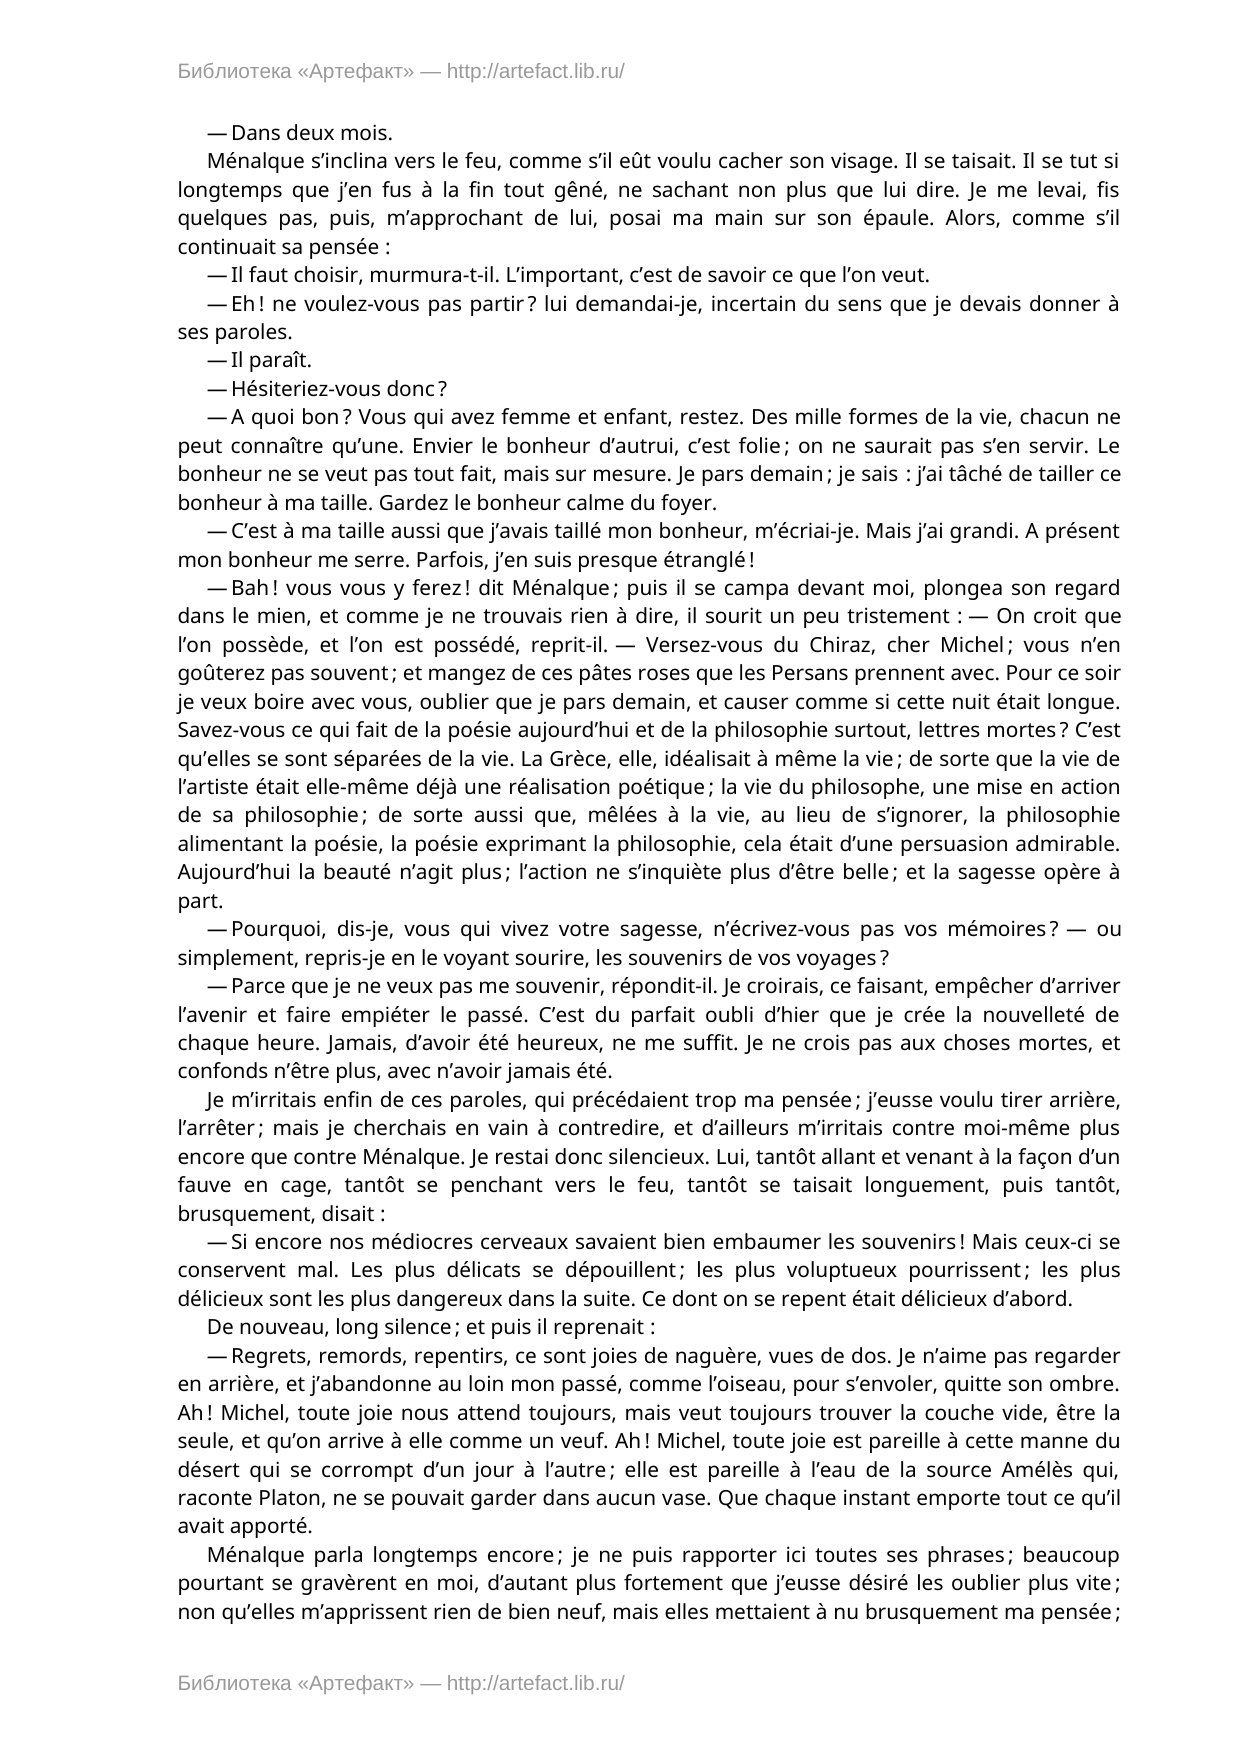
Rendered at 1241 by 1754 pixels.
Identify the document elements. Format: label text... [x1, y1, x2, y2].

text — Dans deux mois. [177, 118, 1122, 147]
text — Pourquoi, dis-je, vous qui vivez votre sagesse, n’écrivez-vous pas vos mémoires ? — ou simplement, repris-je en le voyant sourire, les souvenirs de vos voyages ? [177, 914, 1122, 971]
text — Hésiteriez-vous donc ? [177, 374, 1122, 402]
text — Si encore nos médiocres cerveaux savaient bien embaumer les souvenirs ! Mais ceux-ci se conservent mal. Les plus délicats se dépouillent ; les plus voluptueux pourrissent ; les plus délicieux sont les plus dangereux dans la suite. Ce dont on se repent était délicieux d’abord. [177, 1227, 1122, 1312]
text Ménalque s’inclina vers le feu, comme s’il eût voulu cacher son visage. Il se taisait. Il se tut si longtemps que j’en fus à la fin tout gêné, ne sachant non plus que lui dire. Je me levai, fis quelques pas, puis, m’approchant de lui, posai ma main sur son épaule. Alors, comme s’il continuait sa pensée : [177, 147, 1122, 260]
text — Parce que je ne veux pas me souvenir, répondit-il. Je croirais, ce faisant, empêcher d’arriver l’avenir et faire empiéter le passé. C’est du parfait oubli d’hier que je crée la nouvelleté de chaque heure. Jamais, d’avoir été heureux, ne me suffit. Je ne crois pas aux choses mortes, et confonds n’être plus, avec n’avoir jamais été. [177, 971, 1122, 1085]
text — A quoi bon ? Vous qui avez femme et enfant, restez. Des mille formes de la vie, chacun ne peut connaître qu’une. Envier le bonheur d’autrui, c’est folie ; on ne saurait pas s’en servir. Le bonheur ne se veut pas tout fait, mais sur mesure. Je pars demain ; je sais : j’ai tâché de tailler ce bonheur à ma taille. Gardez le bonheur calme du foyer. [177, 402, 1122, 516]
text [177, 1540, 1122, 1625]
text — Il faut choisir, murmura-t-il. L’important, c’est de savoir ce que l’on veut. [177, 260, 1122, 289]
text — C’est à ma taille aussi que j’avais taillé mon bonheur, m’écriai-je. Mais j’ai grandi. A présent mon bonheur me serre. Parfois, j’en suis presque étranglé ! [177, 516, 1122, 573]
text — Eh ! ne voulez-vous pas partir ? lui demandai-je, incertain du sens que je devais donner à ses paroles. [177, 289, 1122, 346]
text — Il paraît. [177, 346, 1122, 374]
text — Bah ! vous vous y ferez ! dit Ménalque ; puis il se campa devant moi, plongea son regard dans le mien, et comme je ne trouvais rien à dire, il sourit un peu tristement : — On croit que l’on possède, et l’on est possédé, reprit-il. — Versez-vous du Chiraz, cher Michel ; vous n’en goûterez pas souvent ; et mangez de ces pâtes roses que les Persans prennent avec. Pour ce soir je veux boire avec vous, oublier que je pars demain, et causer comme si cette nuit était longue. Savez-vous ce qui fait de la poésie aujourd’hui et de la philosophie surtout, lettres mortes ? C’est qu’elles se sont séparées de la vie. La Grèce, elle, idéalisait à même la vie ; de sorte que la vie de l’artiste était elle-même déjà une réalisation poétique ; la vie du philosophe, une mise en action de sa philosophie ; de sorte aussi que, mêlées à la vie, au lieu de s’ignorer, la philosophie alimentant la poésie, la poésie exprimant la philosophie, cela était d’une persuasion admirable. Aujourd’hui la beauté n’agit plus ; l’action ne s’inquiète plus d’être belle ; et la sagesse opère à part. [177, 573, 1122, 914]
text De nouveau, long silence ; et puis il reprenait : [177, 1312, 1122, 1341]
text Je m’irritais enfin de ces paroles, qui précédaient trop ma pensée ; j’eusse voulu tirer arrière, l’arrêter ; mais je cherchais en vain à contredire, et d’ailleurs m’irritais contre moi-même plus encore que contre Ménalque. Je restai donc silencieux. Lui, tantôt allant et venant à la façon d’un fauve en cage, tantôt se penchant vers le feu, tantôt se taisait longuement, puis tantôt, brusquement, disait : [177, 1085, 1122, 1227]
text — Regrets, remords, repentirs, ce sont joies de naguère, vues de dos. Je n’aime pas regarder en arrière, et j’abandonne au loin mon passé, comme l’oiseau, pour s’envoler, quitte son ombre. Ah ! Michel, toute joie nous attend toujours, mais veut toujours trouver la couche vide, être la seule, et qu’on arrive à elle comme un veuf. Ah ! Michel, toute joie est pareille à cette manne du désert qui se corrompt d’un jour à l’autre ; elle est pareille à l’eau de la source Amélès qui, raconte Platon, ne se pouvait garder dans aucun vase. Que chaque instant emporte tout ce qu’il avait apporté. [177, 1341, 1122, 1540]
